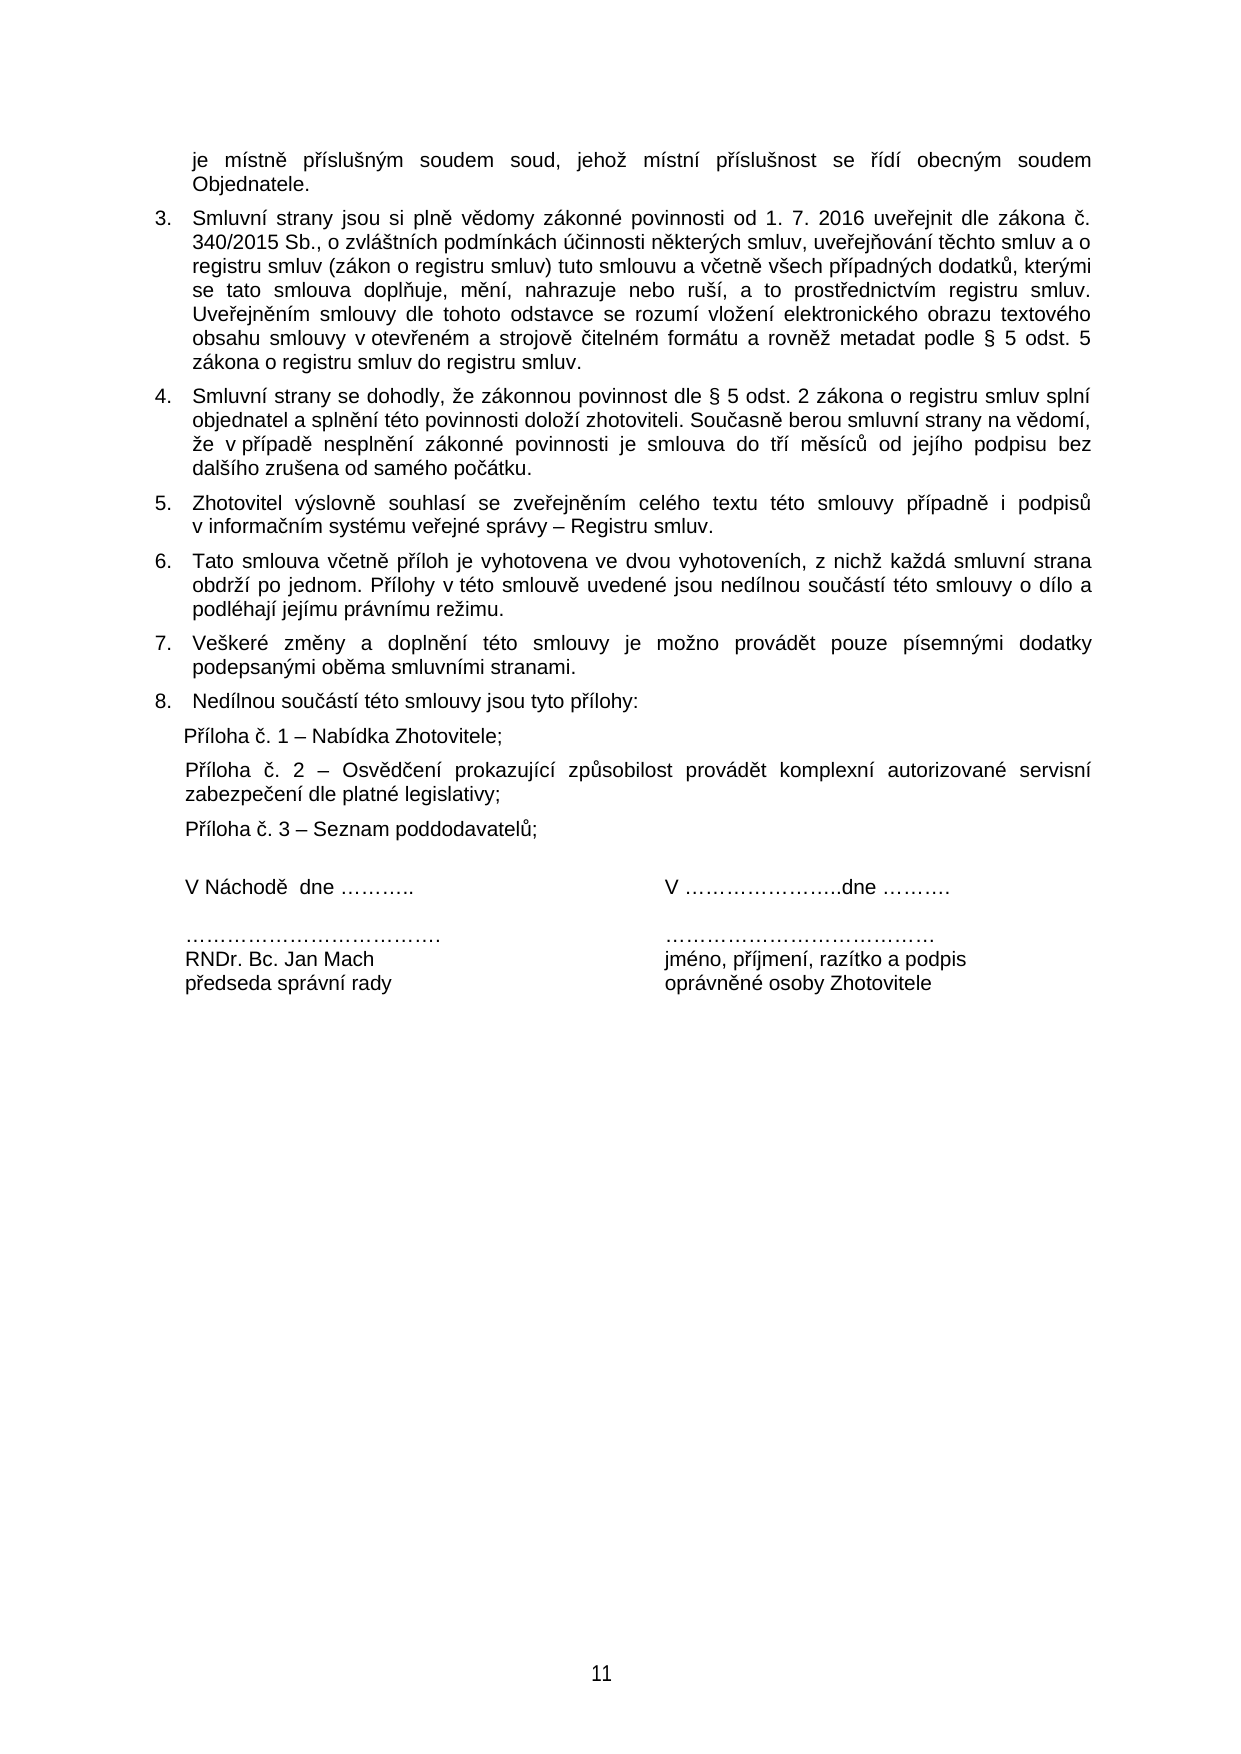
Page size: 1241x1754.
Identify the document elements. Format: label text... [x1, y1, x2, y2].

list Smluvní strany jsou si plně vědomy zákonné povinnosti od 1. 7. 2016 uveřejnit dle zákona č. 340/2015 Sb., o zvláštních podmínkách účinnosti některých smluv, uveřejňování těchto smluv a o registru smluv (zákon o registru smluv) tuto smlouvu a včetně všech případných dodatků, kterými se tato smlouva doplňuje, mění, nahrazuje nebo ruší, a to prostřednictvím registru smluv. Uveřejněním smlouvy dle tohoto odstavce se rozumí vložení elektronického obrazu textového obsahu smlouvy v otevřeném a strojově čitelném formátu a rovněž metadat podle § 5 odst. 5 zákona o registru smluv do registru smluv. [154, 206, 1093, 374]
list Nedílnou součástí této smlouvy jsou tyto přílohy: [154, 689, 1093, 713]
text Příloha č. 2 – Osvědčení prokazující způsobilost provádět komplexní autorizované servisní zabezpečení dle platné legislativy; [185, 758, 1093, 806]
text Příloha č. 1 – Nabídka Zhotovitele; [154, 724, 1093, 748]
text Příloha č. 3 – Seznam poddodavatelů; [185, 816, 1093, 840]
list Zhotovitel výslovně souhlasí se zveřejněním celého textu této smlouvy případně i podpisů v informačním systému veřejné správy – Registru smluv. [154, 490, 1093, 538]
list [154, 148, 1093, 196]
text RNDr. Bc. Jan Mach jméno, příjmení, razítko a podpis [185, 947, 1093, 971]
text ………………………………. ………………………………… [185, 923, 1093, 947]
text předseda správní rady oprávněné osoby Zhotovitele [185, 971, 1093, 994]
text V Náchodě dne ……….. V …………………..dne ………. [185, 875, 1093, 899]
list Tato smlouva včetně příloh je vyhotovena ve dvou vyhotoveních, z nichž každá smluvní strana obdrží po jednom. Přílohy v této smlouvě uvedené jsou nedílnou součástí této smlouvy o dílo a podléhají jejímu právnímu režimu. [154, 549, 1093, 621]
list Veškeré změny a doplnění této smlouvy je možno provádět pouze písemnými dodatky podepsanými oběma smluvními stranami. [154, 631, 1093, 679]
list Smluvní strany se dohodly, že zákonnou povinnost dle § 5 odst. 2 zákona o registru smluv splní objednatel a splnění této povinnosti doloží zhotoviteli. Současně berou smluvní strany na vědomí, že v případě nesplnění zákonné povinnosti je smlouva do tří měsíců od jejího podpisu bez dalšího zrušena od samého počátku. [154, 384, 1093, 480]
